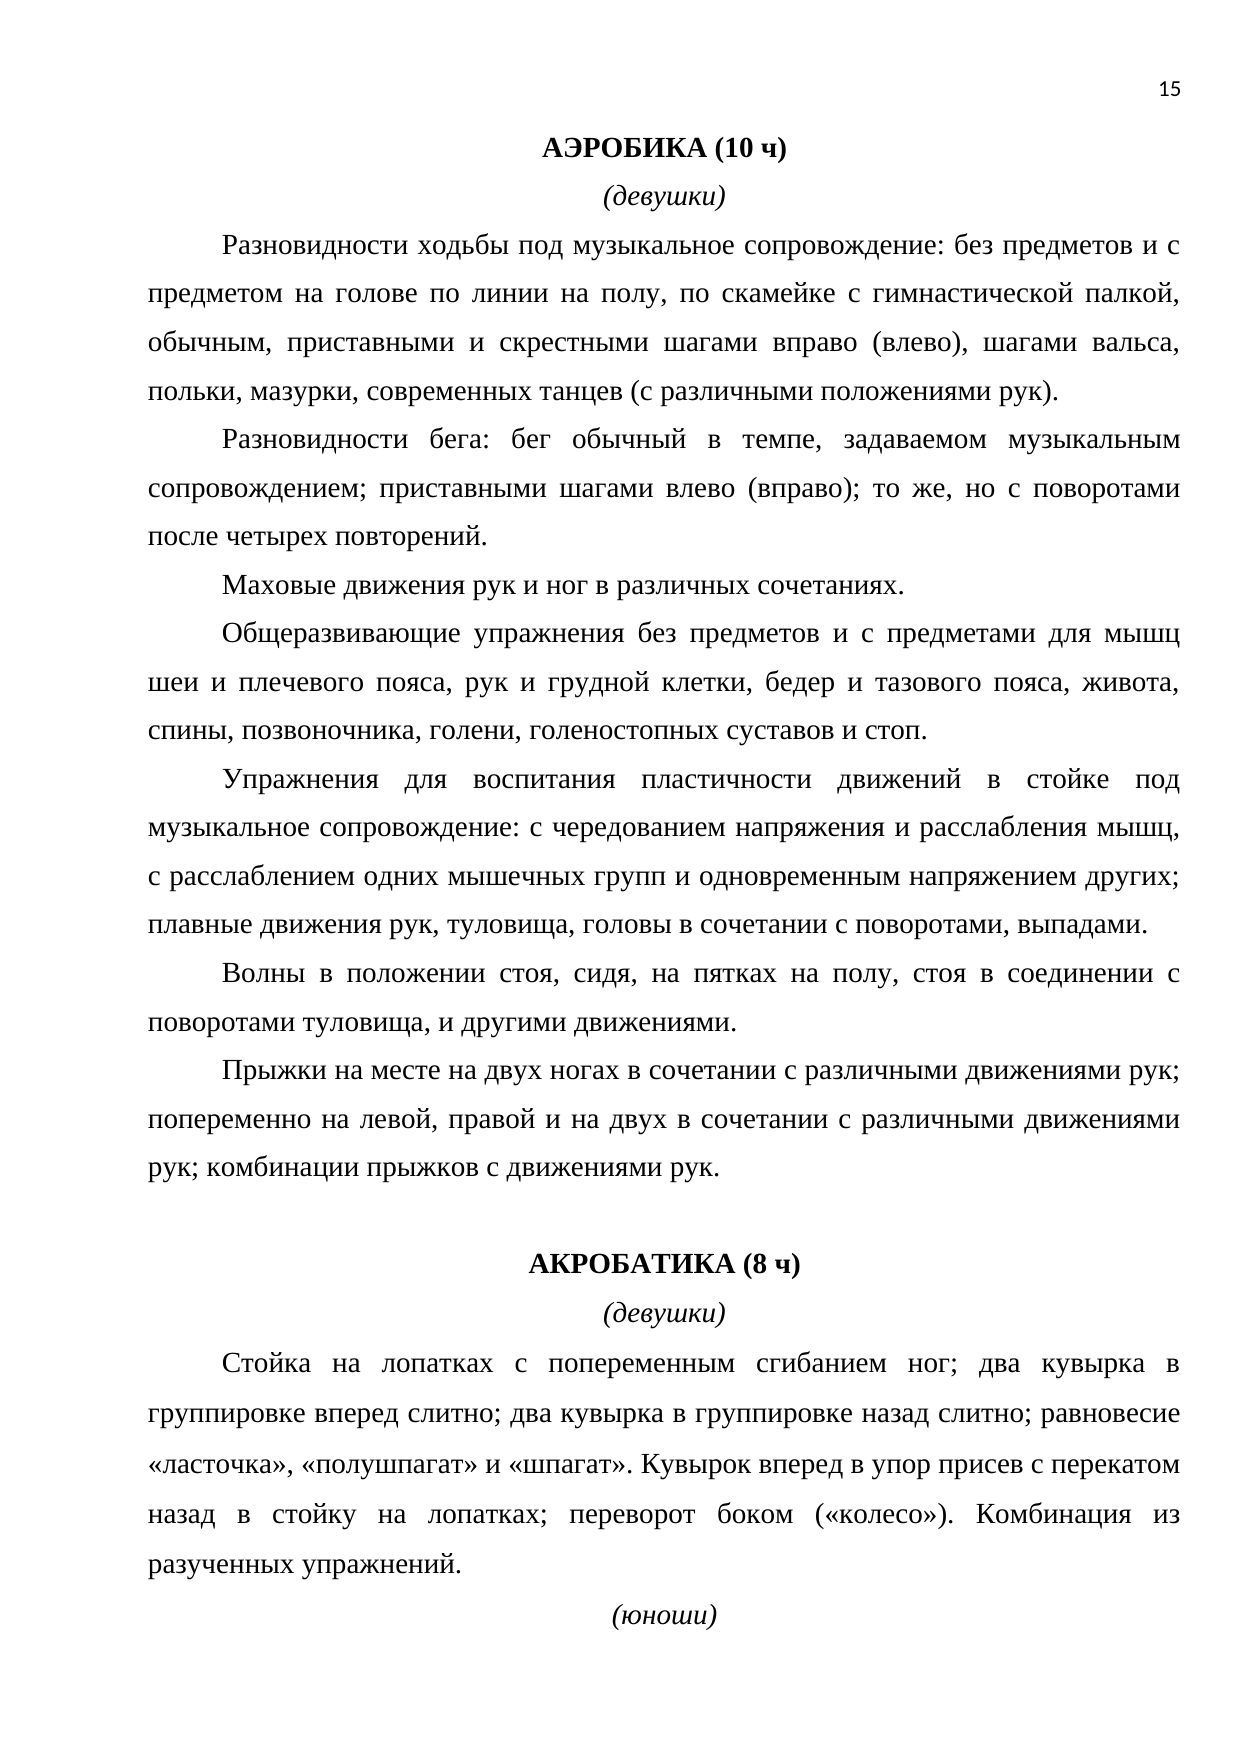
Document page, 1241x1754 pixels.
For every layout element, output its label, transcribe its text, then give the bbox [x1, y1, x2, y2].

text Прыжки на месте на двух ногах в сочетании с различными движениями рук; попеременно на левой, правой и на двух в сочетании с различными движениями рук; комбинации прыжков с движениями рук. [148, 1052, 1181, 1183]
text (девушки) [148, 1295, 1181, 1328]
text АКРОБАТИКА (8 ч) [148, 1246, 1181, 1280]
text Маховые движения рук и ног в различных сочетаниях. [148, 567, 1181, 600]
text Стойка на лопатках с попеременным сгибанием ног; два кувырка в группировке вперед слитно; два кувырка в группировке назад слитно; равновесие «ласточка», «полушпагат» и «шпагат». Кувырок вперед в упор присев с перекатом назад в стойку на лопатках; переворот боком («колесо»). Комбинация из разученных упражнений. [148, 1345, 1181, 1580]
text (юноши) [148, 1597, 1181, 1630]
text Общеразвивающие упражнения без предметов и с предметами для мышц шеи и плечевого пояса, рук и грудной клетки, бедер и тазового пояса, живота, спины, позвоночника, голени, голеностопных суставов и стоп. [148, 615, 1181, 746]
text Волны в положении стоя, сидя, на пятках на полу, стоя в соединении с поворотами туловища, и другими движениями. [148, 955, 1181, 1037]
text Упражнения для воспитания пластичности движений в стойке под музыкальное сопровождение: с чередованием напряжения и расслабления мышц, с расслаблением одних мышечных групп и одновременным напряжением других; плавные движения рук, туловища, головы в сочетании с поворотами, выпадами. [148, 761, 1181, 940]
text АЭРОБИКА (10 ч) [148, 130, 1181, 163]
text Разновидности ходьбы под музыкальное сопровождение: без предметов и с предметом на голове по линии на полу, по скамейке с гимнастической палкой, обычным, приставными и скрестными шагами вправо (влево), шагами вальса, польки, мазурки, современных танцев (с различными положениями рук). [148, 227, 1181, 406]
text Разновидности бега: бег обычный в темпе, задаваемом музыкальным сопровождением; приставными шагами влево (вправо); то же, но с поворотами после четырех повторений. [148, 421, 1181, 552]
text (девушки) [148, 178, 1181, 212]
